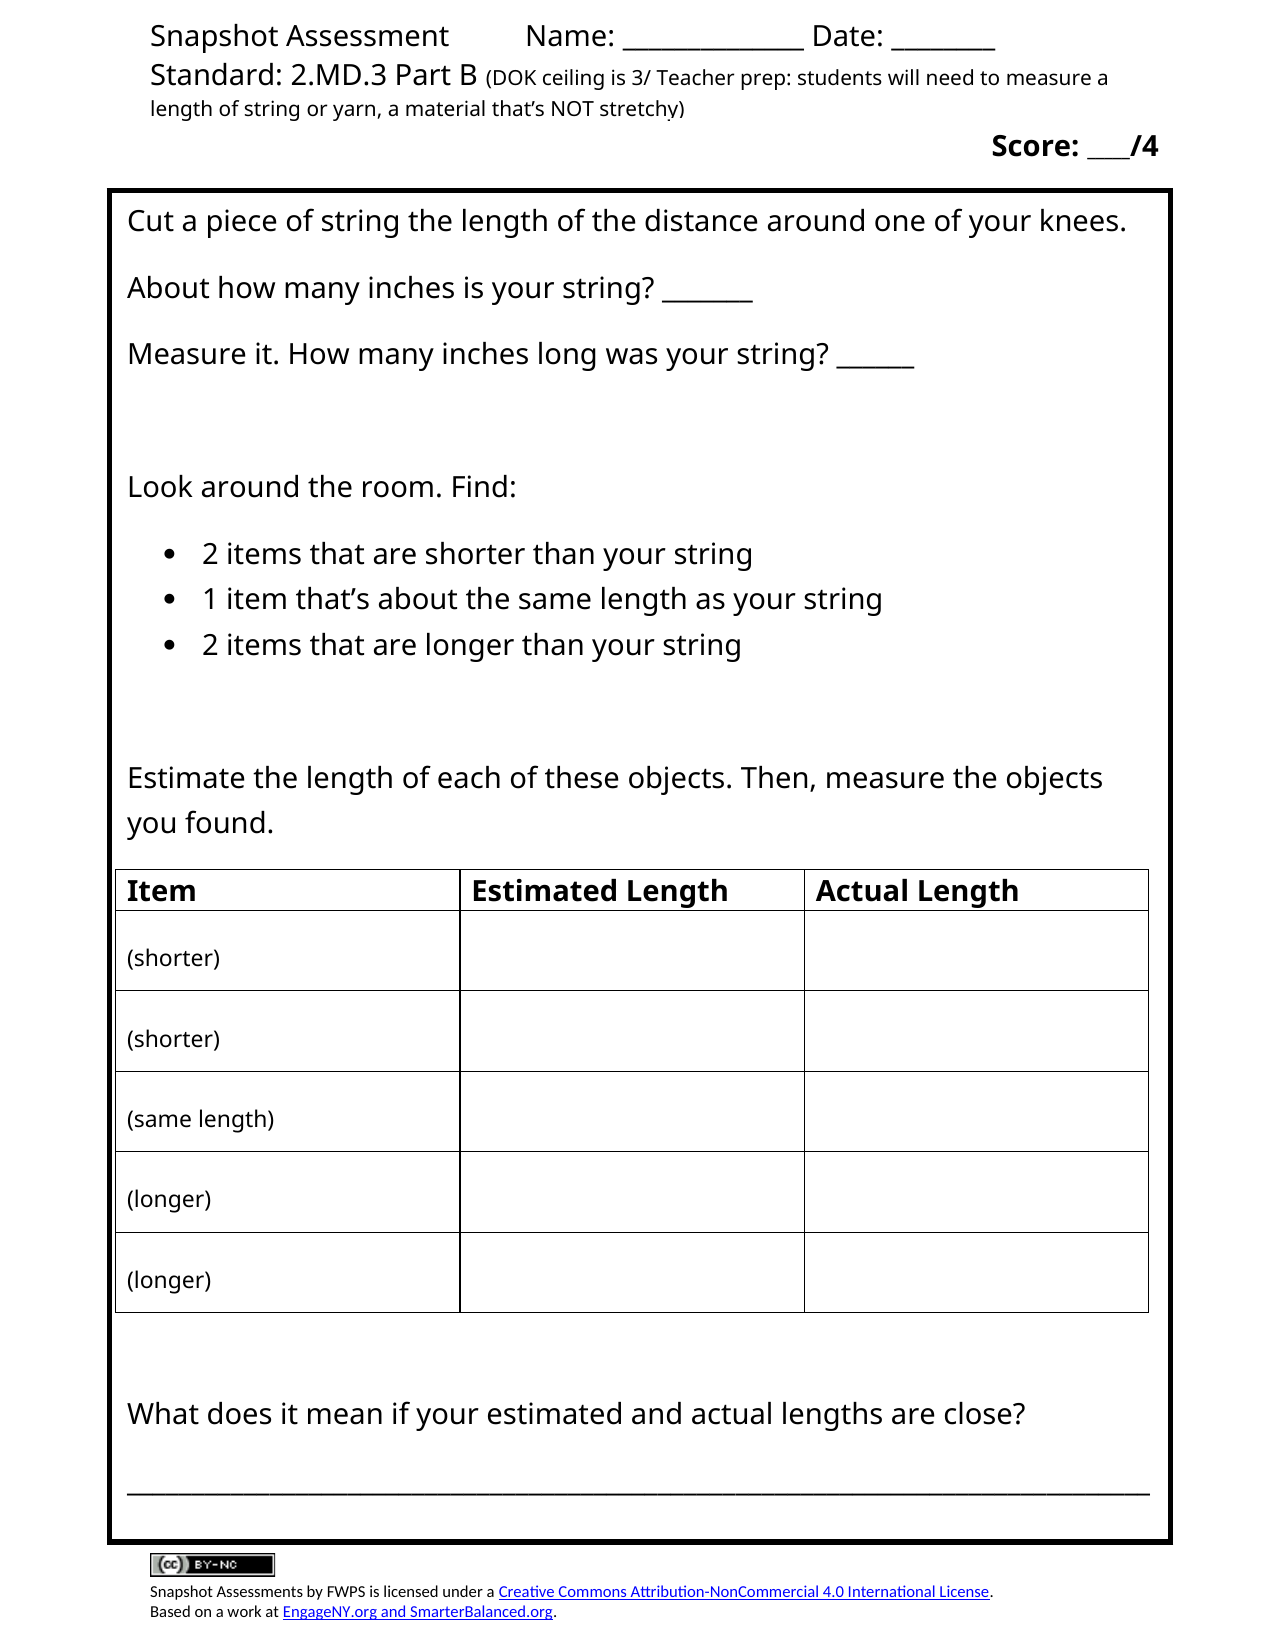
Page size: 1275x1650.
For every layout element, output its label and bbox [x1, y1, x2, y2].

picture [150, 1553, 275, 1577]
